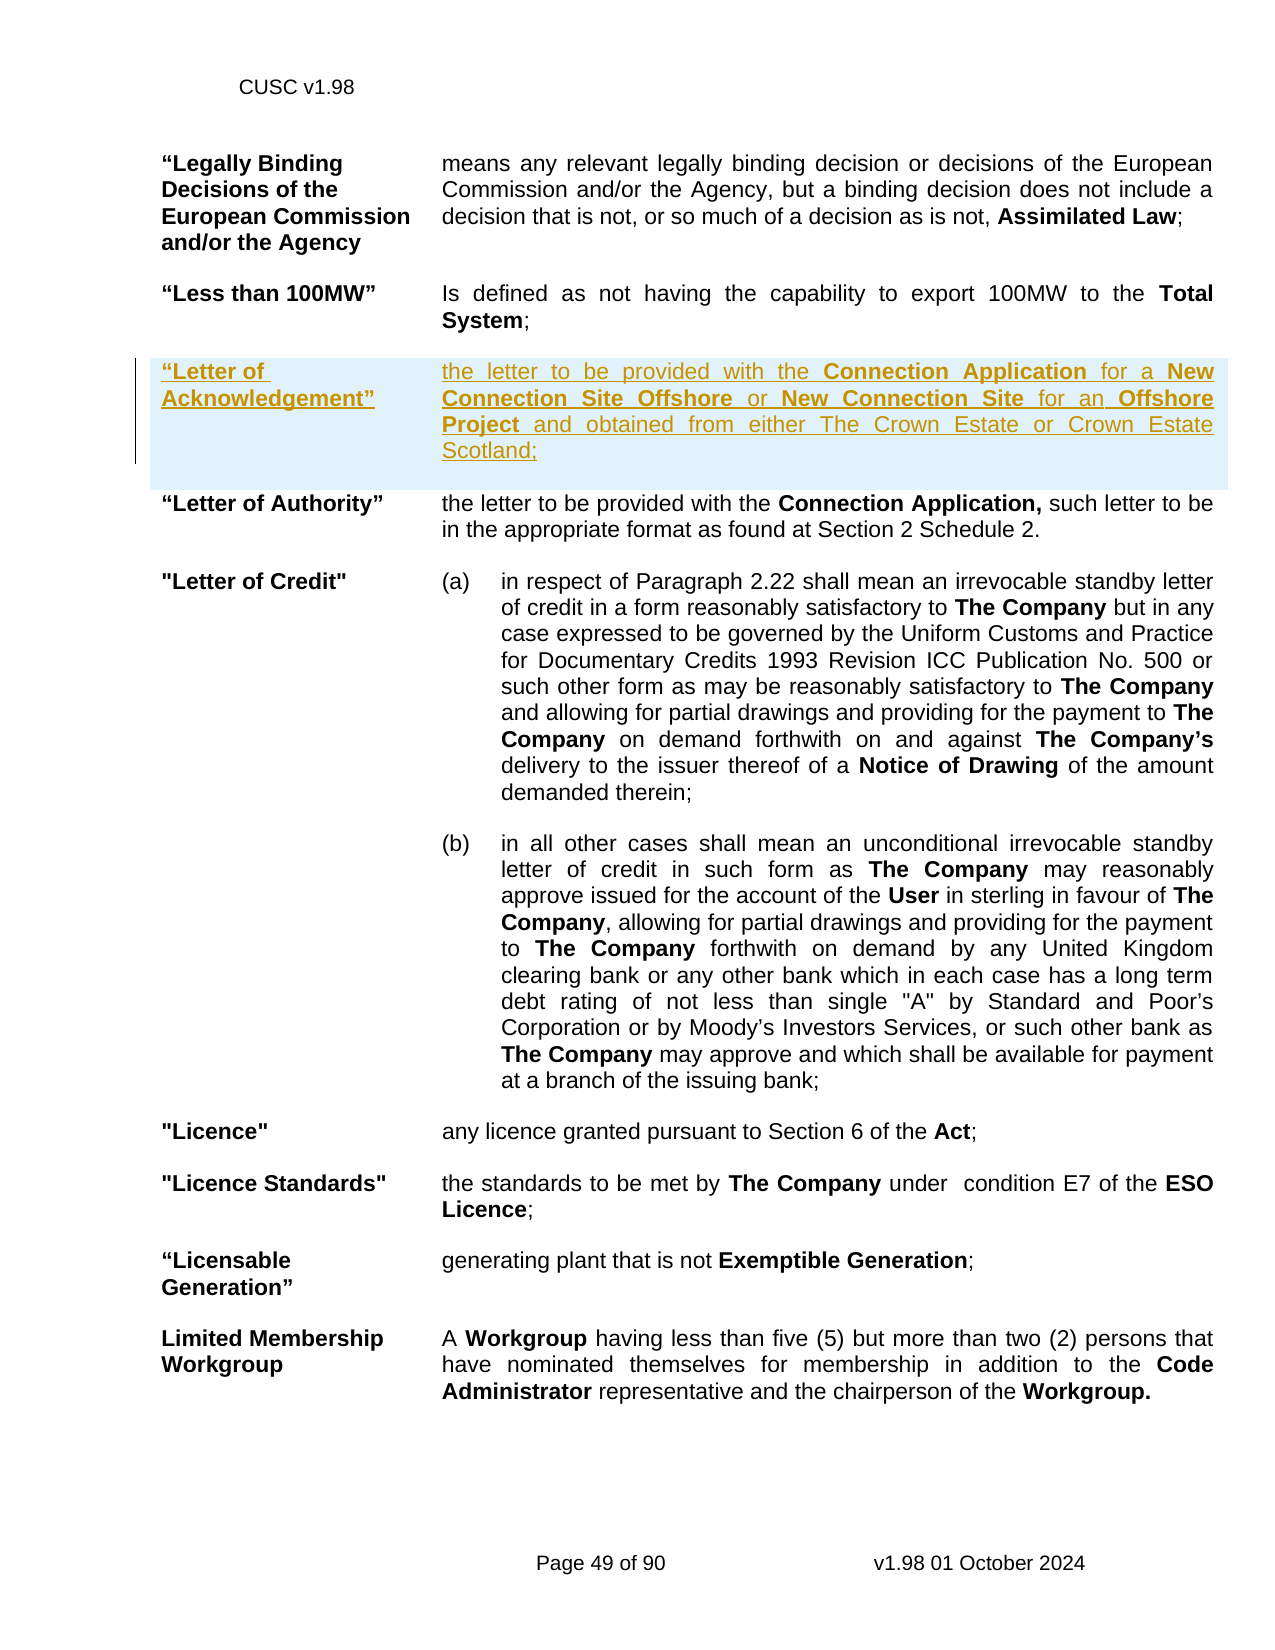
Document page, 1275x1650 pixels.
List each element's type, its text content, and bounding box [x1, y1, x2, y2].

table_cell "Licence" [150, 1118, 431, 1170]
table_cell generating plant that is not Exemptible Generation; [431, 1248, 1225, 1325]
table_cell “Licensable Generation” [150, 1248, 431, 1325]
table_cell means any relevant legally binding decision or decisions of the European Commission and/or the Agency, but a binding decision does not include a decision that is not, or so much of a decision as is not, Assimilated Law; [431, 150, 1225, 280]
table_cell “Legally Binding Decisions of the European Commission and/or the Agency [150, 150, 431, 280]
table_cell Is defined as not having the capability to export 100MW to the Total System; [431, 280, 1225, 358]
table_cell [150, 1325, 431, 1431]
table_cell "Licence Standards" [150, 1170, 431, 1247]
table_cell “Less than 100MW” [150, 280, 431, 358]
table_cell "Letter of Credit" [150, 568, 431, 1118]
table_cell the letter to be provided with the Connection Application, such letter to be in the appropriate format as found at Section 2 Schedule 2. [431, 490, 1225, 568]
table_cell the standards to be met by The Company under condition E7 of the ESO Licence; [431, 1170, 1225, 1247]
table_cell “Letter of Authority” [150, 490, 431, 568]
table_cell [431, 1325, 1225, 1431]
table_cell (a) in respect of Paragraph 2.22 shall mean an irrevocable standby letter of credit in a form reasonably satisfactory to The Company but in any case expressed to be governed by the Uniform Customs and Practice for Documentary Credits 1993 Revision ICC Publication No. 500 or such other form as may be reasonably satisfactory to The Company and allowing for partial drawings and providing for the payment to The Company on demand forthwith on and against The Company’s delivery to the issuer thereof of a Notice of Drawing of the amount demanded therein; (b) in all other cases shall mean an unconditional irrevocable standby letter of credit in such form as The Company may reasonably approve issued for the account of the User in sterling in favour of The Company, allowing for partial drawings and providing for the payment to The Company forthwith on demand by any United Kingdom clearing bank or any other bank which in each case has a long term debt rating of not less than single "A" by Standard and Poor’s Corporation or by Moody’s Investors Services, or such other bank as The Company may approve and which shall be available for payment at a branch of the issuing bank; [431, 568, 1225, 1118]
table_cell any licence granted pursuant to Section 6 of the Act; [431, 1118, 1225, 1170]
